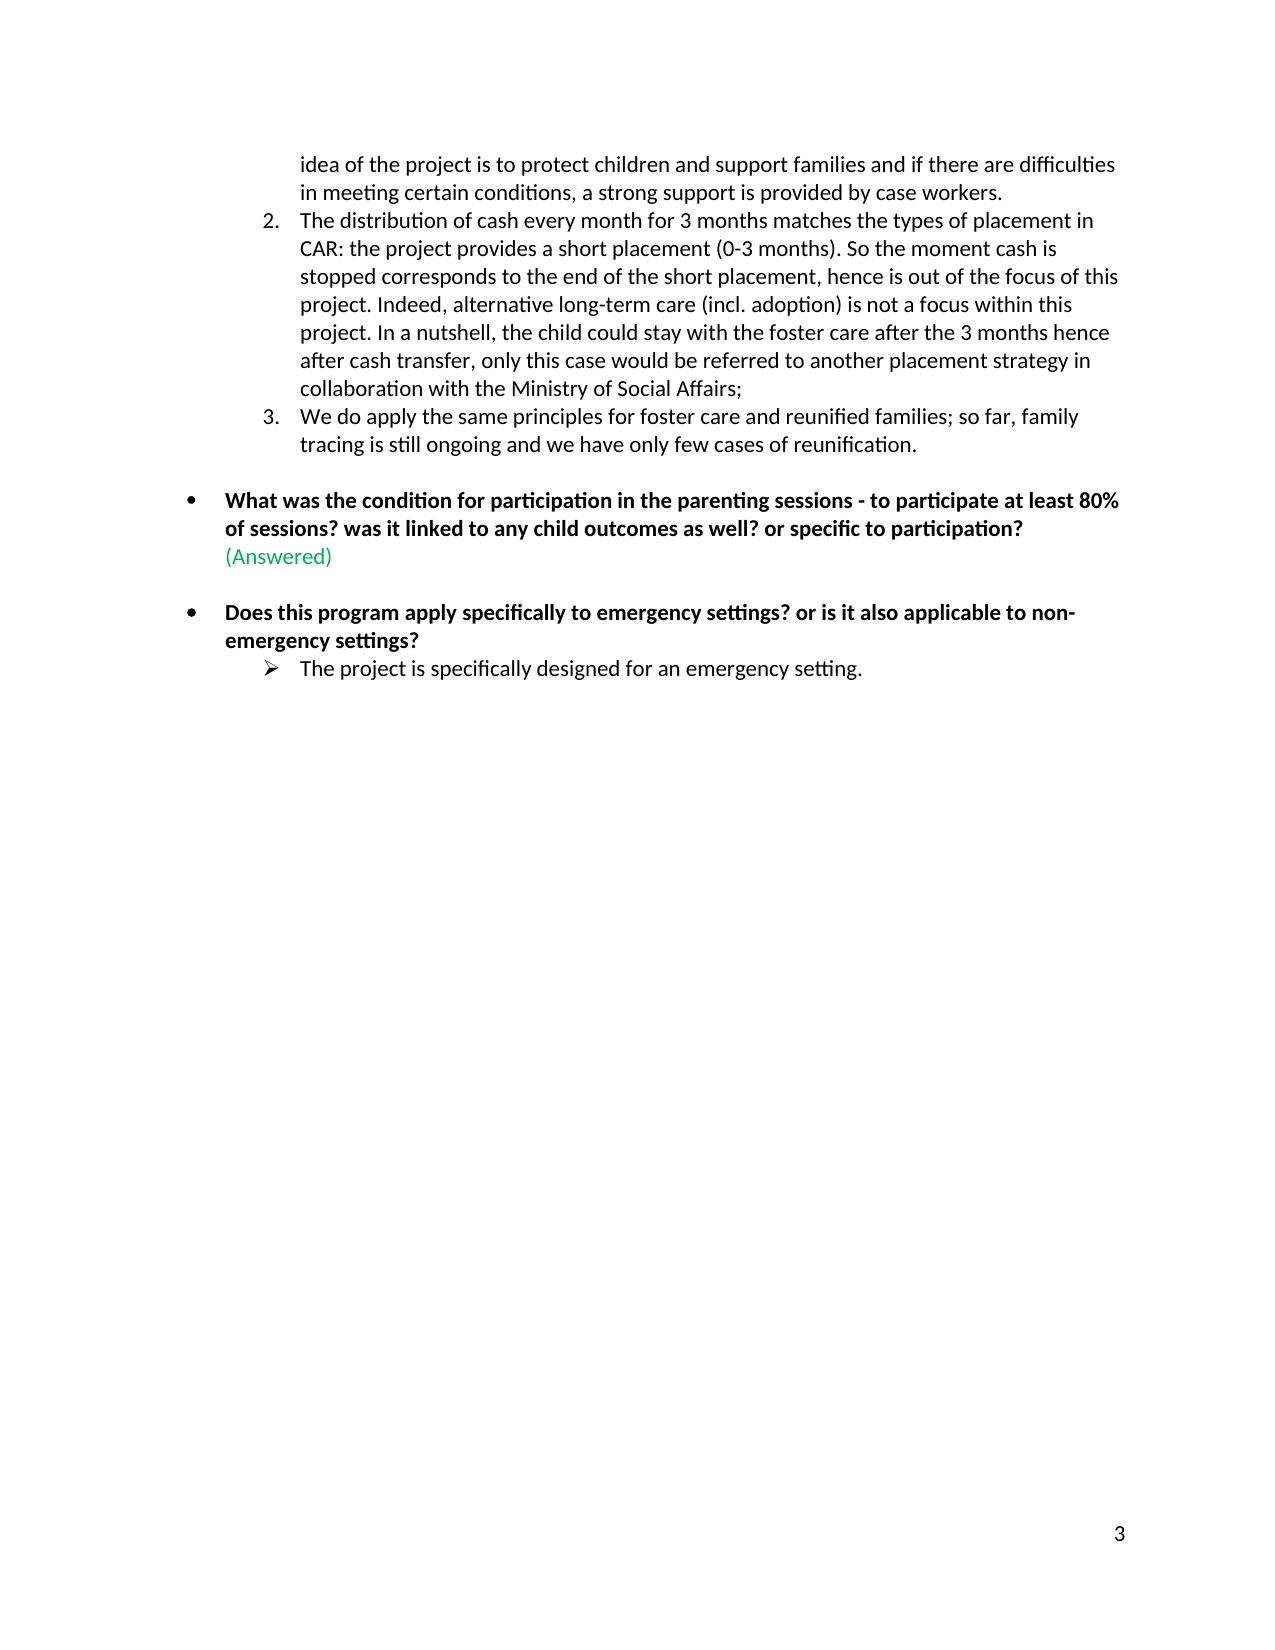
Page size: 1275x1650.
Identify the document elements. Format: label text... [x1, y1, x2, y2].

list What was the condition for participation in the parenting sessions - to participate at least 80% of sessions? was it linked to any child outcomes as well? or specific to participation? (Answered) [187, 486, 1125, 570]
list Does this program apply specifically to emergency settings? or is it also applicable to non-emergency settings? [187, 598, 1125, 654]
list We do apply the same principles for foster care and reunified families; so far, family tracing is still ongoing and we have only few cases of reunification. [262, 402, 1125, 458]
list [262, 150, 1125, 206]
list The project is specifically designed for an emergency setting. [262, 654, 1125, 682]
list The distribution of cash every month for 3 months matches the types of placement in CAR: the project provides a short placement (0-3 months). So the moment cash is stopped corresponds to the end of the short placement, hence is out of the focus of this project. Indeed, alternative long-term care (incl. adoption) is not a focus within this project. In a nutshell, the child could stay with the foster care after the 3 months hence after cash transfer, only this case would be referred to another placement strategy in collaboration with the Ministry of Social Affairs; [262, 206, 1125, 402]
